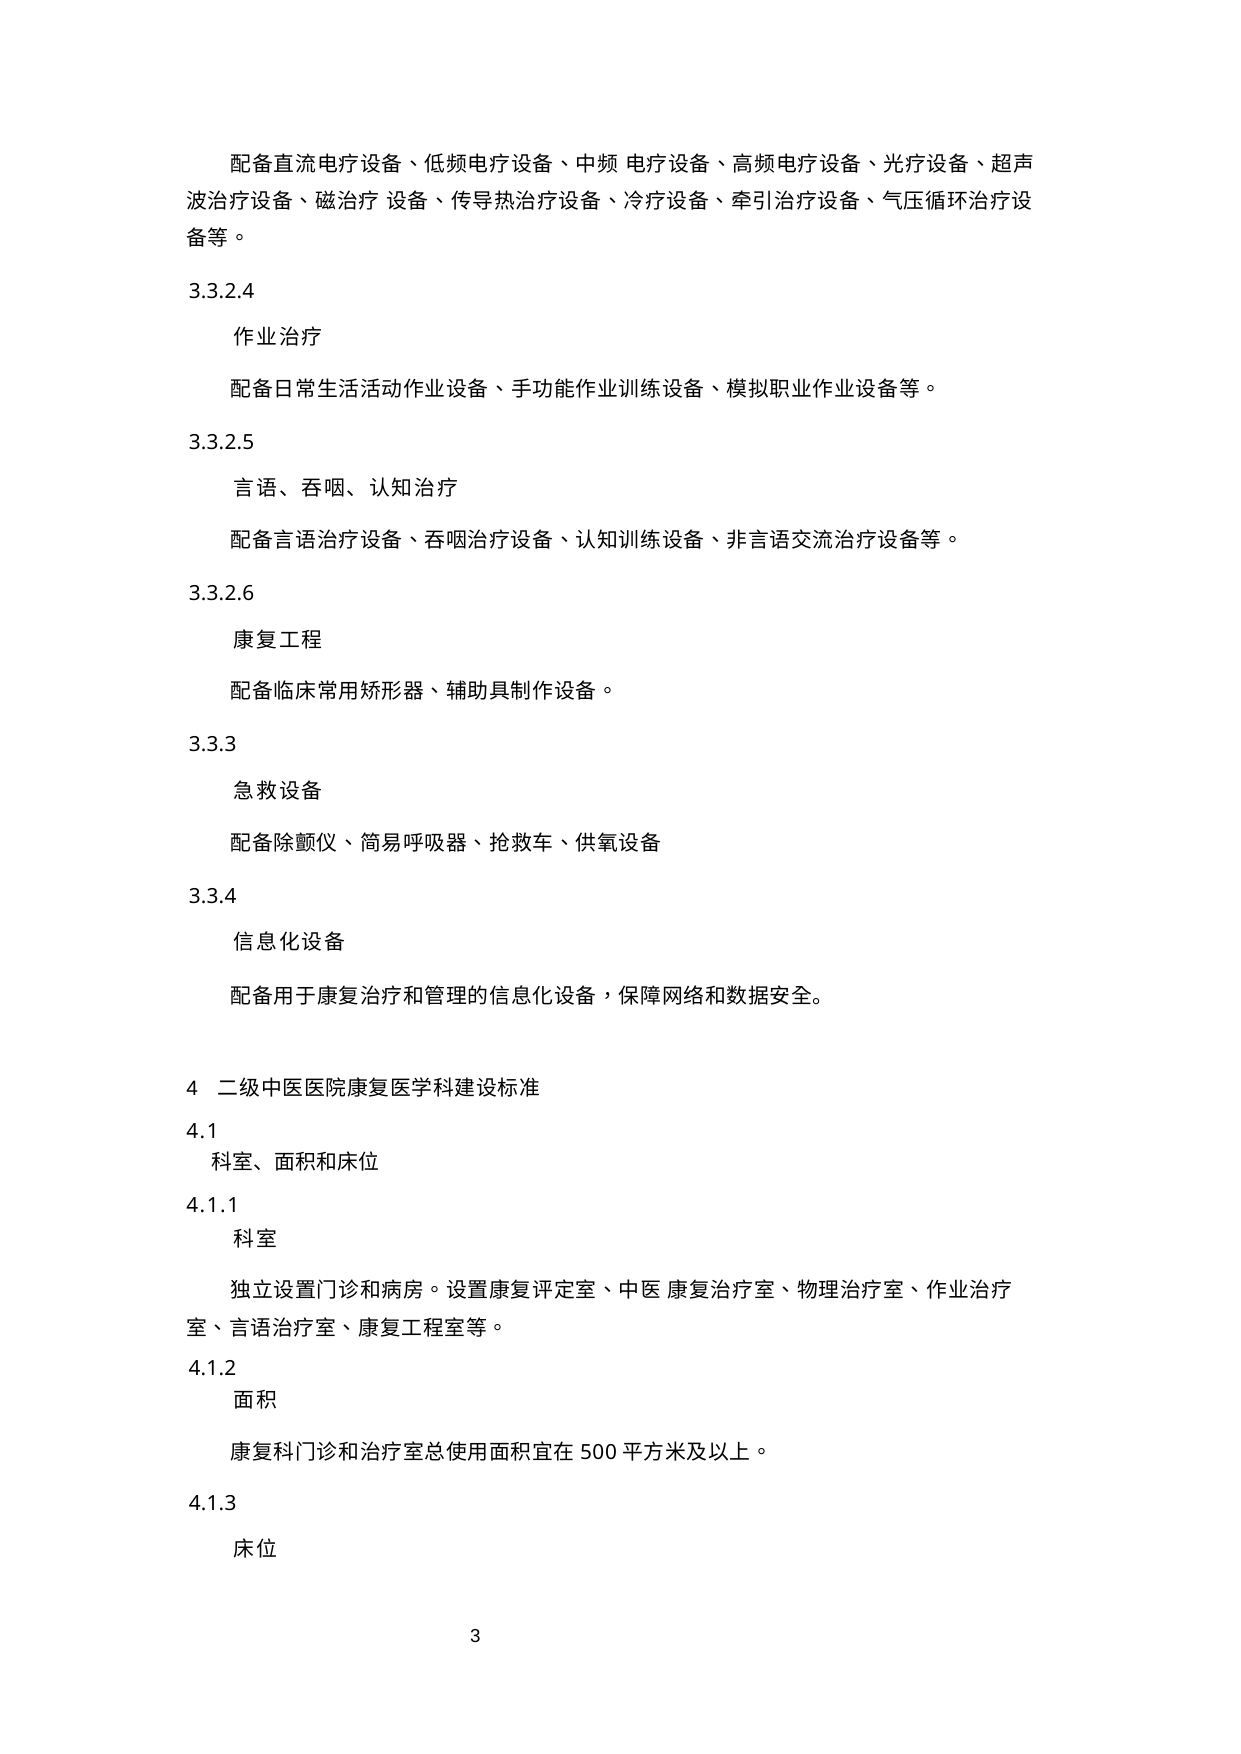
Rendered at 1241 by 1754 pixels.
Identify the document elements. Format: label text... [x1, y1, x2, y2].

text 3.3.2.4 [188, 276, 859, 304]
text 4.1.3 [188, 1488, 859, 1516]
text 配备临床常用矫形器、辅助具制作设备。 [186, 677, 1049, 705]
text 配备言语治疗设备、吞咽治疗设备、认知训练设备、非言语交流治疗设备等。 [186, 525, 1049, 554]
text 康复工程 [234, 624, 1054, 653]
text 4 二级中医医院康复医学科建设标准 [186, 1077, 1054, 1100]
text 面积 [234, 1385, 1054, 1413]
text 康复科门诊和治疗室总使用面积宜在500平方米及以上。 [186, 1437, 1049, 1466]
text 信息化设备 [234, 927, 1054, 955]
text 3.3.3 [188, 729, 859, 758]
text 4.1.2 [188, 1358, 1054, 1380]
text 3.3.4 [188, 881, 859, 909]
text 配备日常生活活动作业设备、手功能作业训练设备、模拟职业作业设备等。 [186, 374, 1049, 402]
text 急救设备 [234, 775, 1054, 804]
text 独立设置门诊和病房。设置康复评定室、中医 康复治疗室、物理治疗室、作业治疗室、言语治疗室、康复工程室等。 [186, 1275, 1054, 1342]
text 4.1 [186, 1117, 1054, 1144]
text 床位 [234, 1533, 1054, 1562]
text 3.3.2.5 [188, 427, 859, 456]
text 言语、吞咽、认知治疗 [234, 473, 1054, 502]
text 3.3.2.6 [188, 578, 859, 607]
text 配备用于康复治疗和管理的信息化设备，保障网络和数据安全。 [186, 979, 1049, 1009]
text 4.1.1 [186, 1192, 1054, 1218]
text 科室 [234, 1223, 1054, 1252]
text 配备除颤仪、简易呼吸器、抢救车、供氧设备 [186, 828, 1049, 856]
text 配备直流电疗设备、低频电疗设备、中频 电疗设备、高频电疗设备、光疗设备、超声波治疗设备、磁治疗 设备、传导热治疗设备、冷疗设备、牵引治疗设备、气压循环治疗设备等。 [186, 149, 1049, 251]
text 作业治疗 [234, 322, 1054, 350]
text 科室、面积和床位 [188, 1151, 1054, 1174]
